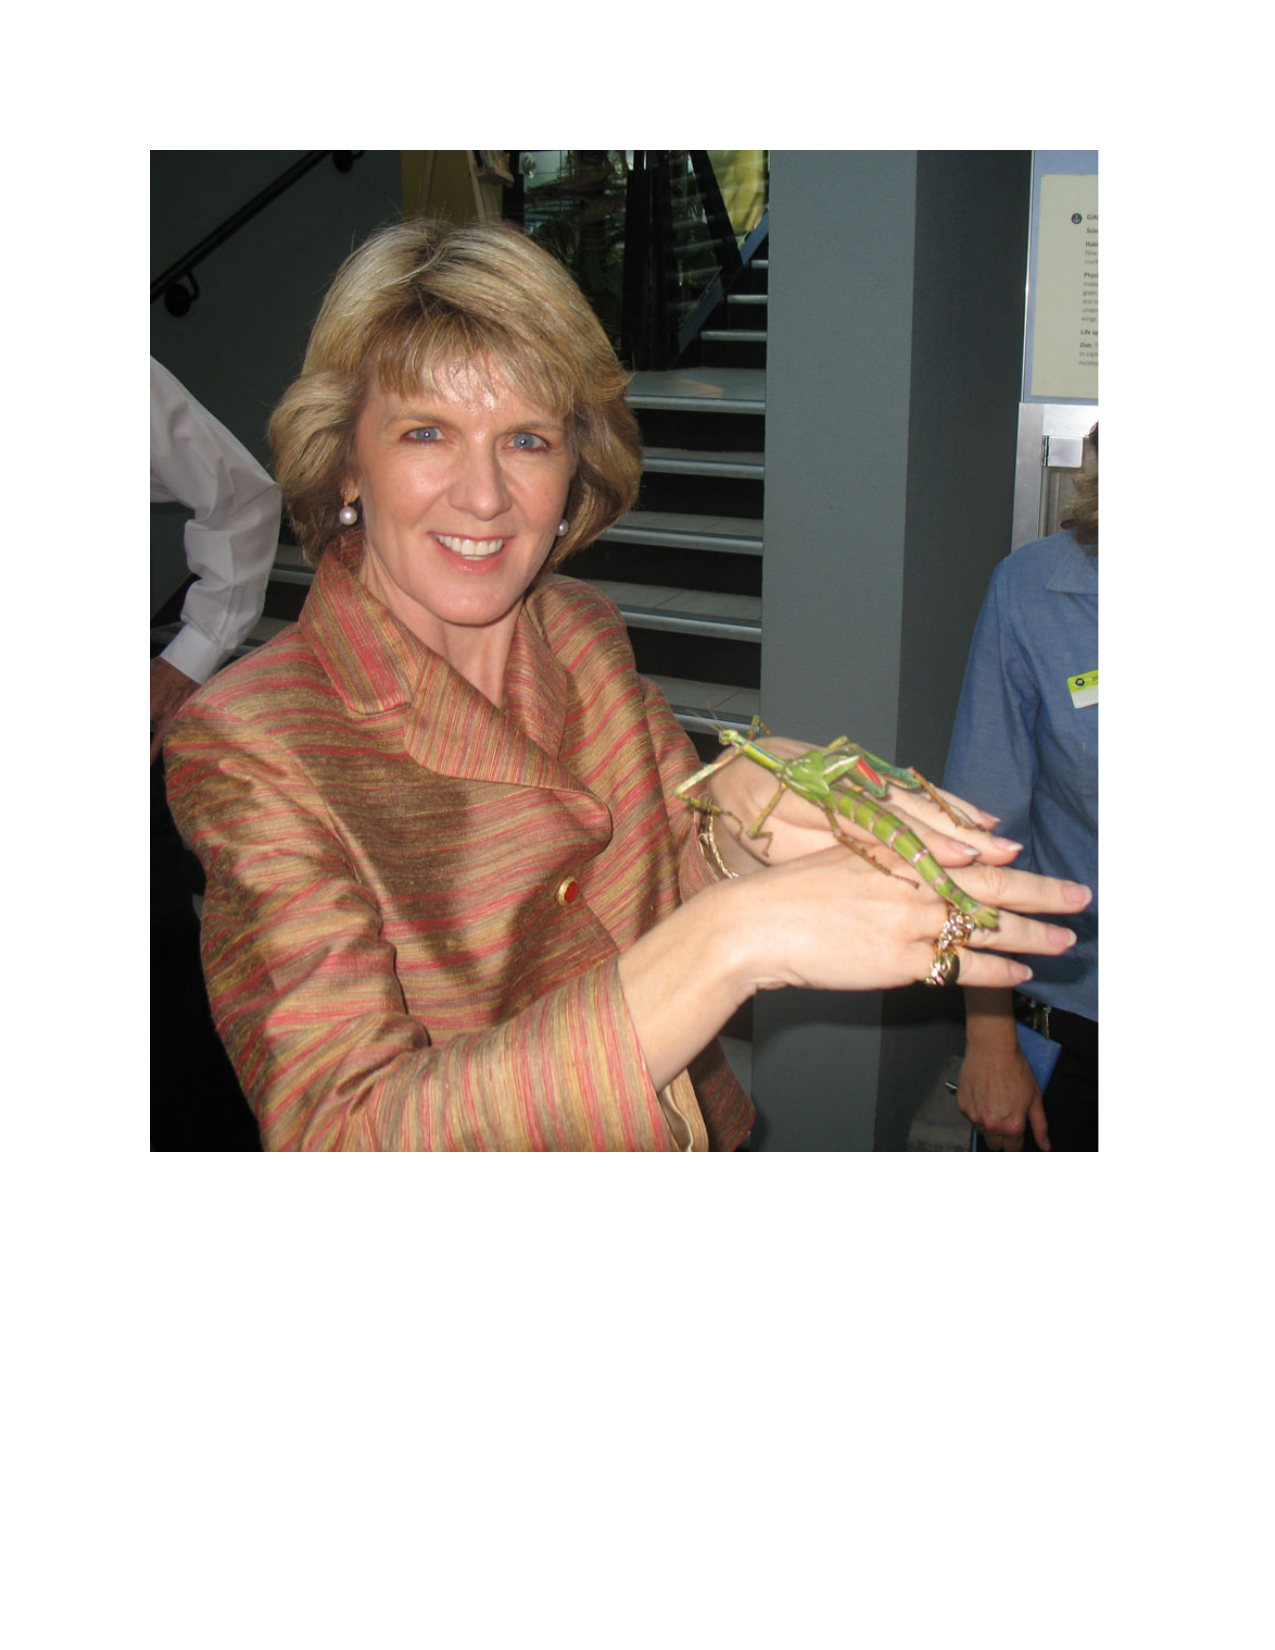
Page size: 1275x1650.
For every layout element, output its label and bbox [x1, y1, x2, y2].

picture [150, 150, 1099, 1152]
